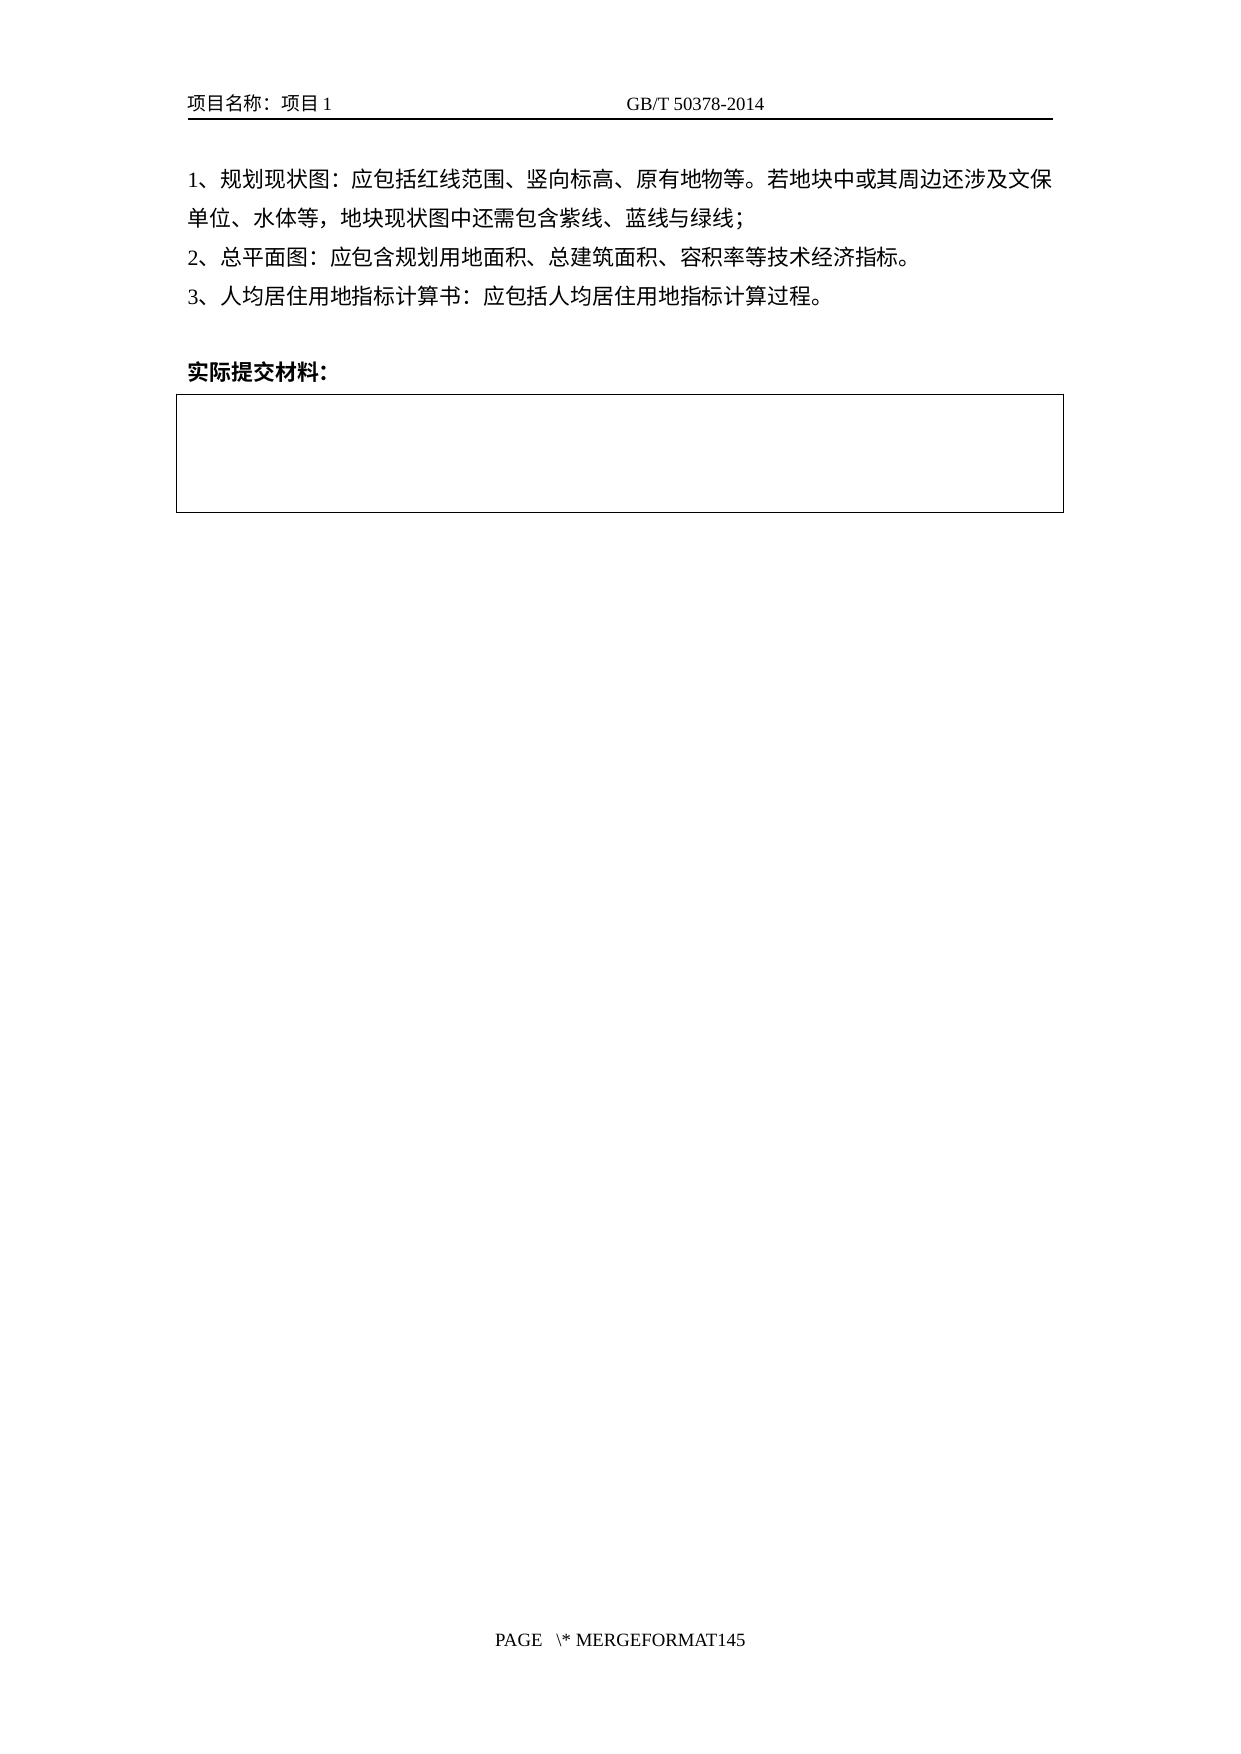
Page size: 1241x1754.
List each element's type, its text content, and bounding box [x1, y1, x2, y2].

table_header [177, 395, 1063, 512]
text 1、规划现状图：应包括红线范围、竖向标高、原有地物等。若地块中或其周边还涉及文保单位、水体等，地块现状图中还需包含紫线、蓝线与绿线； [187, 162, 1053, 233]
text 实际提交材料： [187, 355, 1053, 387]
text 3、人均居住用地指标计算书：应包括人均居住用地指标计算过程。 [187, 278, 1053, 311]
text 2、总平面图：应包含规划用地面积、总建筑面积、容积率等技术经济指标。 [187, 240, 1053, 272]
